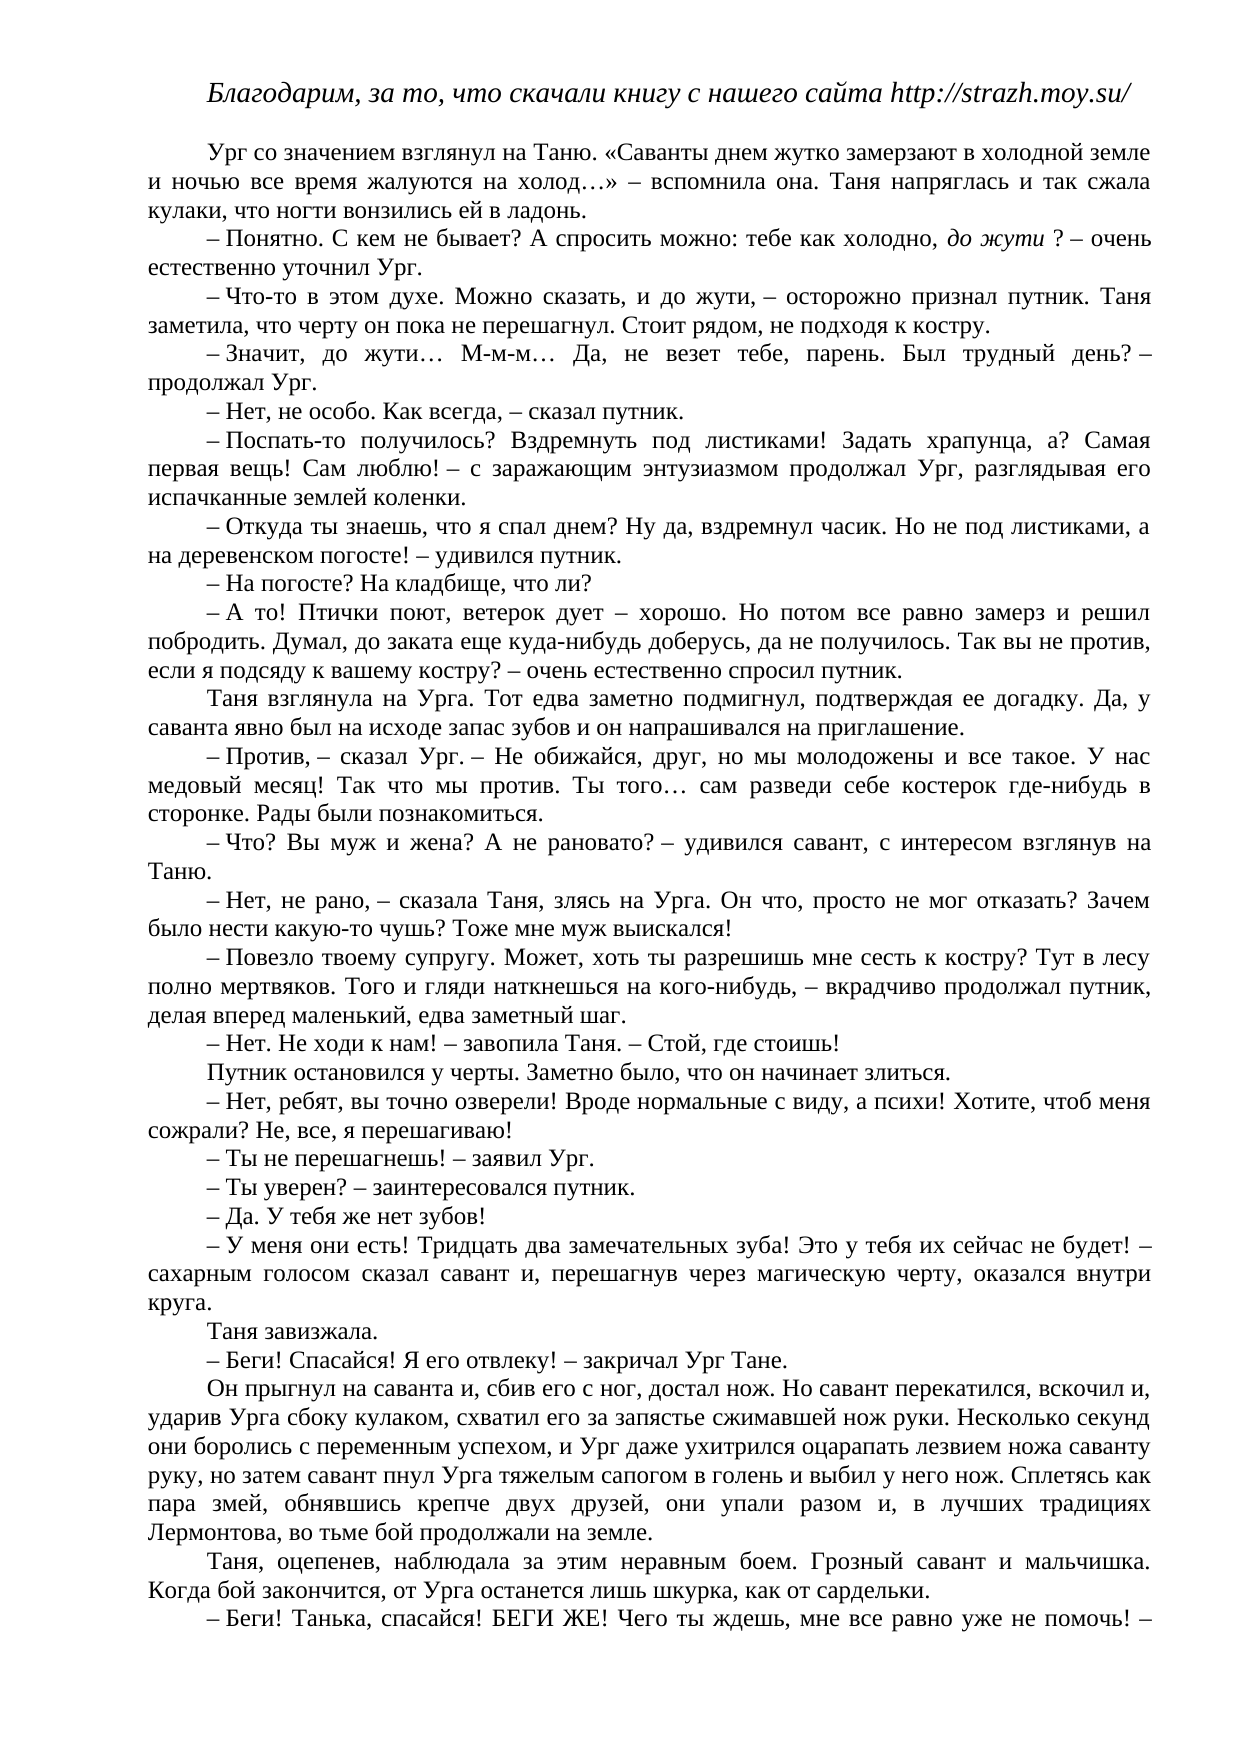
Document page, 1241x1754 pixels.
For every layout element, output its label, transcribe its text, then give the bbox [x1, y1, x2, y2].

text – Против, – сказал Ург. – Не обижайся, друг, но мы молодожены и все такое. У нас медовый месяц! Так что мы против. Ты того… сам разведи себе костерок где-нибудь в сторонке. Рады были познакомиться. [148, 741, 1152, 827]
text – Понятно. С кем не бывает? А спросить можно: тебе как холодно, до жути ? – очень естественно уточнил Ург. [148, 223, 1152, 281]
text Ург со значением взглянул на Таню. «Саванты днем жутко замерзают в холодной земле и ночью все время жалуются на холод…» – вспомнила она. Таня напряглась и так сжала кулаки, что ногти вонзились ей в ладонь. [148, 137, 1152, 223]
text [148, 1603, 1152, 1632]
text – Что? Вы муж и жена? А не рановато? – удивился савант, с интересом взглянув на Таню. [148, 827, 1152, 885]
text Он прыгнул на саванта и, сбив его с ног, достал нож. Но савант перекатился, вскочил и, ударив Урга сбоку кулаком, схватил его за запястье сжимавшей нож руки. Несколько секунд они боролись с переменным успехом, и Ург даже ухитрился оцарапать лезвием ножа саванту руку, но затем савант пнул Урга тяжелым сапогом в голень и выбил у него нож. Сплетясь как пара змей, обнявшись крепче двух друзей, они упали разом и, в лучших традициях Лермонтова, во тьме бой продолжали на земле. [148, 1373, 1152, 1546]
text – Нет, ребят, вы точно озверели! Вроде нормальные с виду, а психи! Хотите, чтоб меня сожрали? Не, все, я перешагиваю! [148, 1086, 1152, 1143]
text – Нет. Не ходи к нам! – завопила Таня. – Стой, где стоишь! [148, 1028, 1152, 1057]
text – Нет, не рано, – сказала Таня, злясь на Урга. Он что, просто не мог отказать? Зачем было нести какую-то чушь? Тоже мне муж выискался! [148, 885, 1152, 942]
text – Ты уверен? – заинтересовался путник. [148, 1172, 1152, 1201]
text Таня взглянула на Урга. Тот едва заметно подмигнул, подтверждая ее догадку. Да, у саванта явно был на исходе запас зубов и он напрашивался на приглашение. [148, 683, 1152, 741]
text – Поспать-то получилось? Вздремнуть под листиками! Задать храпунца, а? Самая первая вещь! Сам люблю! – с заражающим энтузиазмом продолжал Ург, разглядывая его испачканные землей коленки. [148, 425, 1152, 511]
text Таня завизжала. [148, 1316, 1152, 1345]
text – Да. У тебя же нет зубов! [148, 1201, 1152, 1230]
text – Нет, не особо. Как всегда, – сказал путник. [148, 396, 1152, 425]
text – Ты не перешагнешь! – заявил Ург. [148, 1143, 1152, 1172]
text Таня, оцепенев, наблюдала за этим неравным боем. Грозный савант и мальчишка. Когда бой закончится, от Урга останется лишь шкурка, как от сардельки. [148, 1546, 1152, 1603]
text – Что-то в этом духе. Можно сказать, и до жути, – осторожно признал путник. Таня заметила, что черту он пока не перешагнул. Стоит рядом, не подходя к костру. [148, 281, 1152, 338]
text – У меня они есть! Тридцать два замечательных зуба! Это у тебя их сейчас не будет! – сахарным голосом сказал савант и, перешагнув через магическую черту, оказался внутри круга. [148, 1230, 1152, 1316]
text Путник остановился у черты. Заметно было, что он начинает злиться. [148, 1057, 1152, 1086]
text – Повезло твоему супругу. Может, хоть ты разрешишь мне сесть к костру? Тут в лесу полно мертвяков. Того и гляди наткнешься на кого-нибудь, – вкрадчиво продолжал путник, делая вперед маленький, едва заметный шаг. [148, 942, 1152, 1028]
text – Значит, до жути… М-м-м… Да, не везет тебе, парень. Был трудный день? – продолжал Ург. [148, 338, 1152, 396]
text – А то! Птички поют, ветерок дует – хорошо. Но потом все равно замерз и решил побродить. Думал, до заката еще куда-нибудь доберусь, да не получилось. Так вы не против, если я подсяду к вашему костру? – очень естественно спросил путник. [148, 597, 1152, 683]
text – Беги! Спасайся! Я его отвлеку! – закричал Ург Тане. [148, 1345, 1152, 1373]
text – Откуда ты знаешь, что я спал днем? Ну да, вздремнул часик. Но не под листиками, а на деревенском погосте! – удивился путник. [148, 511, 1152, 568]
text – На погосте? На кладбище, что ли? [148, 568, 1152, 597]
